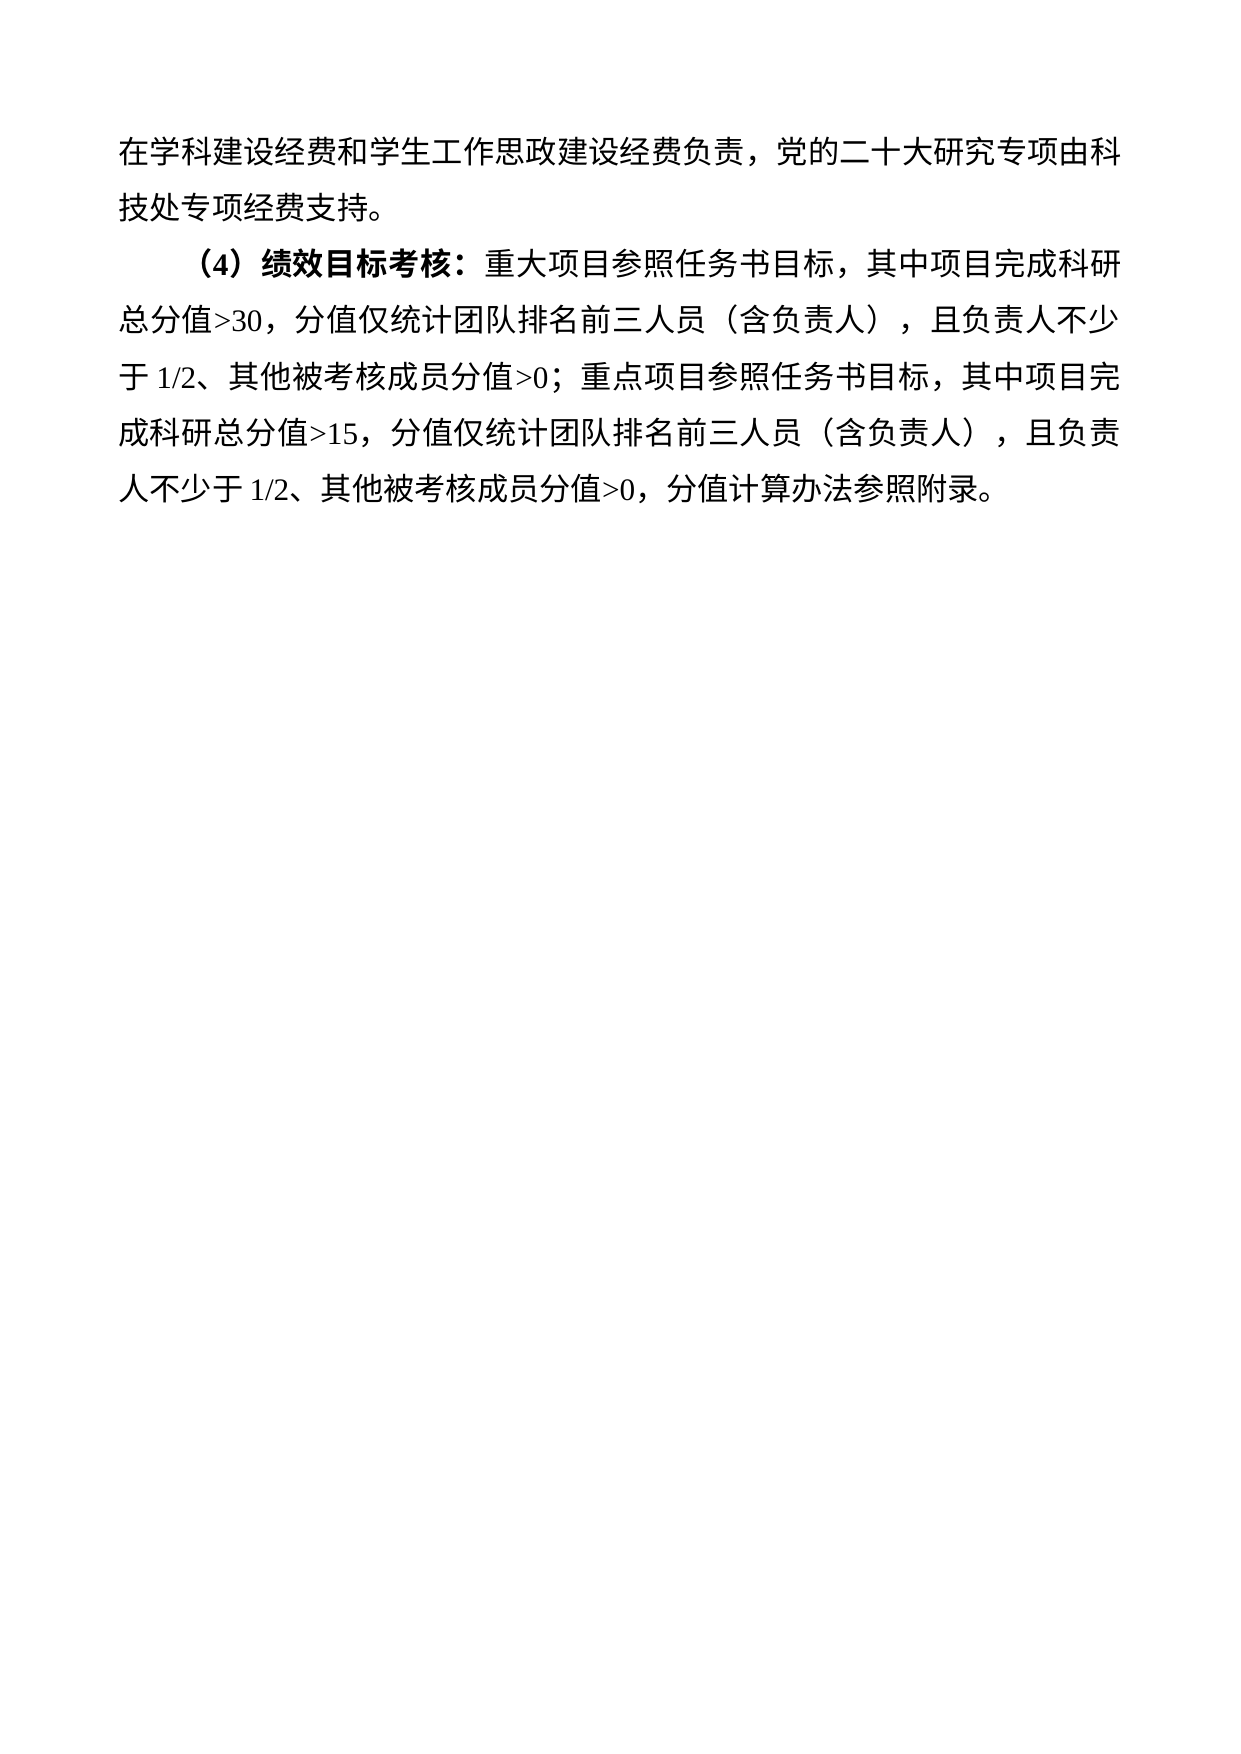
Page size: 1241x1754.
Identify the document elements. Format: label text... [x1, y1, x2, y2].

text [118, 118, 1122, 231]
text （4）绩效目标考核：重大项目参照任务书目标，其中项目完成科研总分值>30，分值仅统计团队排名前三人员（含负责人），且负责人不少于1/2、其他被考核成员分值>0；重点项目参照任务书目标，其中项目完成科研总分值>15，分值仅统计团队排名前三人员（含负责人），且负责人不少于1/2、其他被考核成员分值>0，分值计算办法参照附录。 [118, 231, 1122, 512]
